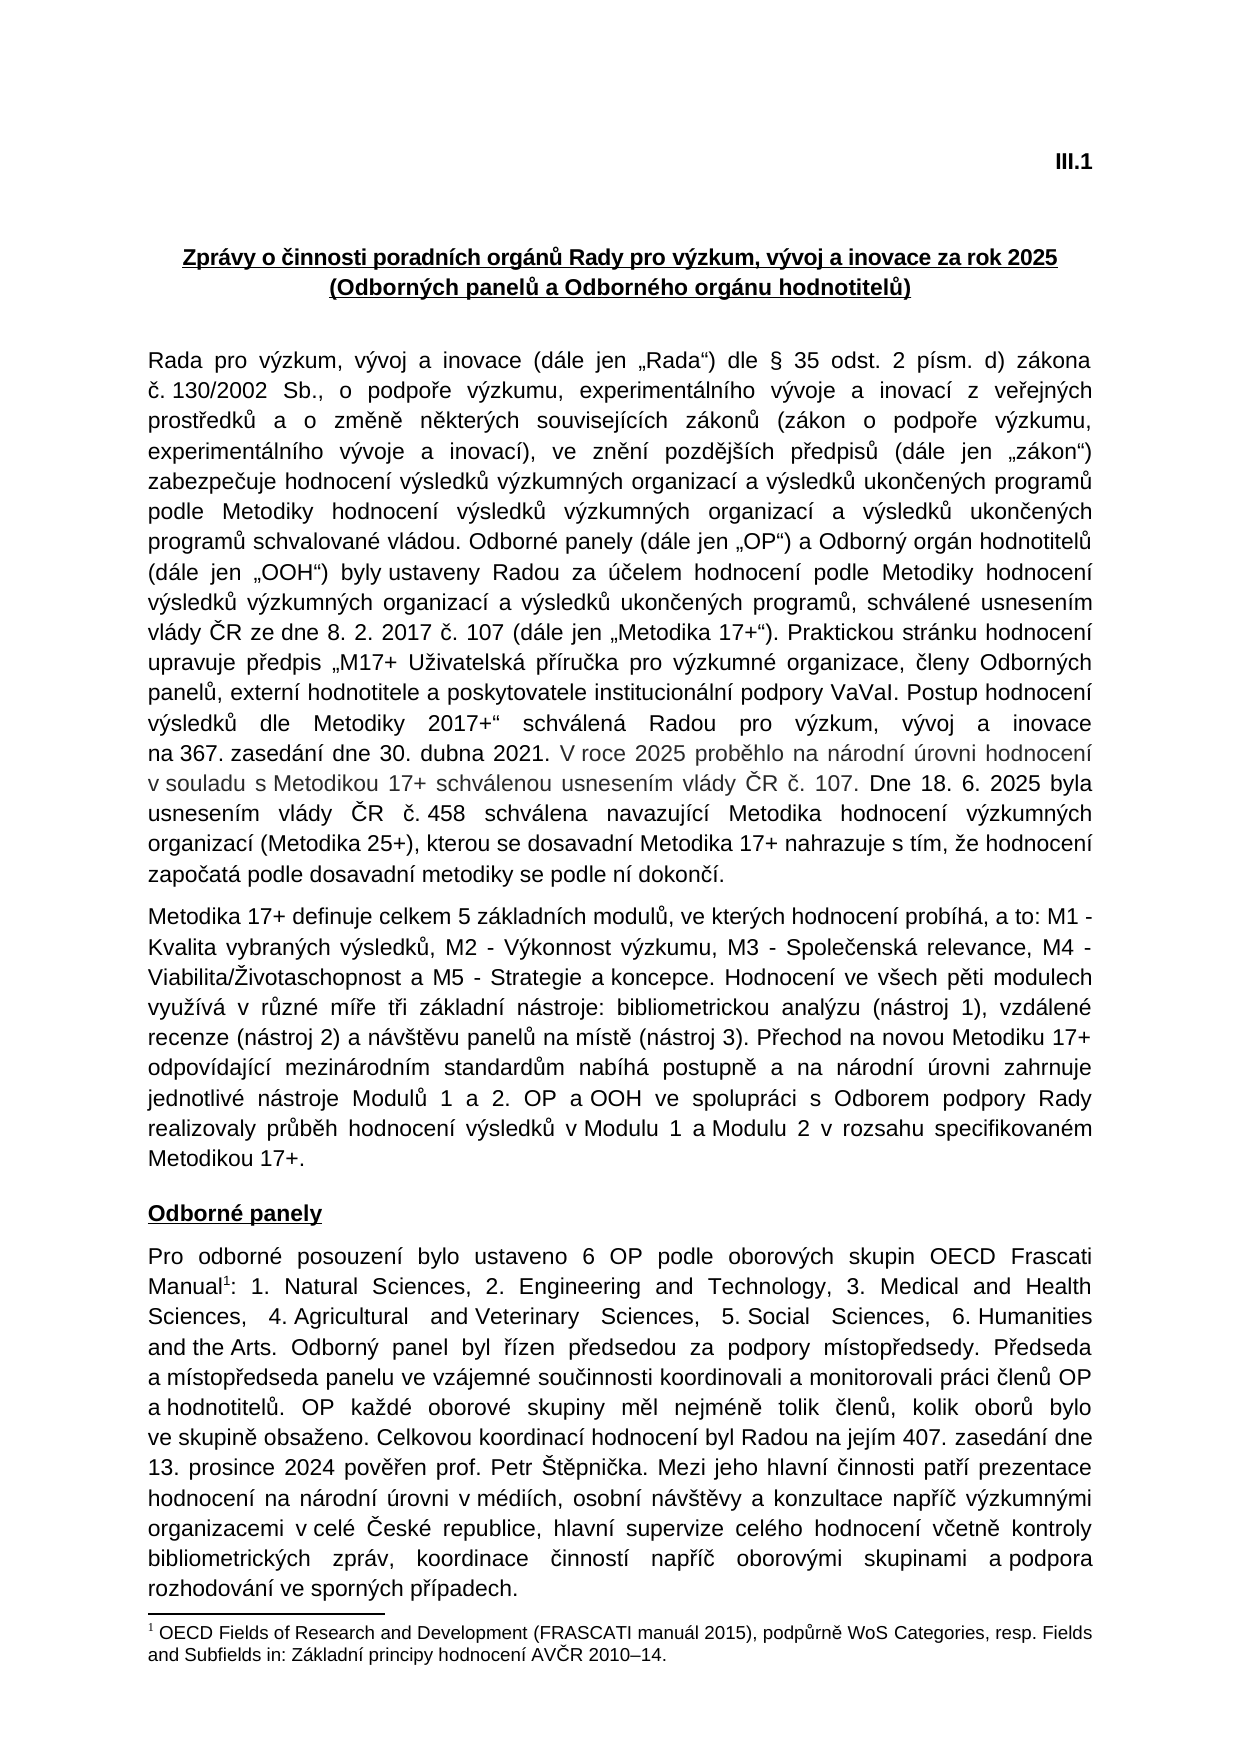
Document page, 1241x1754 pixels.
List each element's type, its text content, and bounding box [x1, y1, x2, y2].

text Pro odborné posouzení bylo ustaveno 6 OP podle oborových skupin OECD Frascati Manual: 1. Natural Sciences, 2. Engineering and Technology, 3. Medical and Health Sciences, 4. Agricultural and Veterinary Sciences, 5. Social Sciences, 6. Humanities and the Arts. Odborný panel byl řízen předsedou za podpory místopředsedy. Předseda a místopředseda panelu ve vzájemné součinnosti koordinovali a monitorovali práci členů OP a hodnotitelů. OP každé oborové skupiny měl nejméně tolik členů, kolik oborů bylo ve skupině obsaženo. Celkovou koordinací hodnocení byl Radou na jejím 407. zasedání dne 13. prosince 2024 pověřen prof. Petr Štěpnička. Mezi jeho hlavní činnosti patří prezentace hodnocení na národní úrovni v médiích, osobní návštěvy a konzultace napříč výzkumnými organizacemi v celé České republice, hlavní supervize celého hodnocení včetně kontroly bibliometrických zpráv, koordinace činností napříč oborovými skupinami a podpora rozhodování ve sporných případech. [148, 1243, 1093, 1601]
text Metodika 17+ definuje celkem 5 základních modulů, ve kterých hodnocení probíhá, a to: M1 -Kvalita vybraných výsledků, M2 - Výkonnost výzkumu, M3 - Společenská relevance, M4 - Viabilita/Životaschopnost a M5 - Strategie a koncepce. Hodnocení ve všech pěti modulech využívá v různé míře tři základní nástroje: bibliometrickou analýzu (nástroj 1), vzdálené recenze (nástroj 2) a návštěvu panelů na místě (nástroj 3). Přechod na novou Metodiku 17+ odpovídající mezinárodním standardům nabíhá postupně a na národní úrovni zahrnuje jednotlivé nástroje Modulů 1 a 2. OP a OOH ve spolupráci s Odborem podpory Rady realizovaly průběh hodnocení výsledků v Modulu 1 a Modulu 2 v rozsahu specifikovaném Metodikou 17+. [148, 903, 1093, 1171]
text Rada pro výzkum, vývoj a inovace (dále jen „Rada“) dle § 35 odst. 2 písm. d) zákona č. 130/2002 Sb., o podpoře výzkumu, experimentálního vývoje a inovací z veřejných prostředků a o změně některých souvisejících zákonů (zákon o podpoře výzkumu, experimentálního vývoje a inovací), ve znění pozdějších předpisů (dále jen „zákon“) zabezpečuje hodnocení výsledků výzkumných organizací a výsledků ukončených programů podle Metodiky hodnocení výsledků výzkumných organizací a výsledků ukončených programů schvalované vládou. Odborné panely (dále jen „OP“) a Odborný orgán hodnotitelů (dále jen „OOH“) byly ustaveny Radou za účelem hodnocení podle Metodiky hodnocení výsledků výzkumných organizací a výsledků ukončených programů, schválené usnesením vlády ČR ze dne 8. 2. 2017 č. 107 (dále jen „Metodika 17+“). Praktickou stránku hodnocení upravuje předpis „M17+ Uživatelská příručka pro výzkumné organizace, členy Odborných panelů, externí hodnotitele a poskytovatele institucionální podpory VaVaI. Postup hodnocení výsledků dle Metodiky 2017+“ schválená Radou pro výzkum, vývoj a inovace na 367. zasedání dne 30. dubna 2021. V roce 2025 proběhlo na národní úrovni hodnocení v souladu s Metodikou 17+ schválenou usnesením vlády ČR č. 107. Dne 18. 6. 2025 byla usnesením vlády ČR č. 458 schválena navazující Metodika hodnocení výzkumných organizací (Metodika 25+), kterou se dosavadní Metodika 17+ nahrazuje s tím, že hodnocení započatá podle dosavadní metodiky se podle ní dokončí. [148, 347, 1093, 887]
text Odborné panely [148, 1200, 1093, 1226]
text III.1 [148, 148, 1093, 174]
text Zprávy o činnosti poradních orgánů Rady pro výzkum, vývoj a inovace za rok 2025 (Odborných panelů a Odborného orgánu hodnotitelů) [148, 244, 1093, 300]
